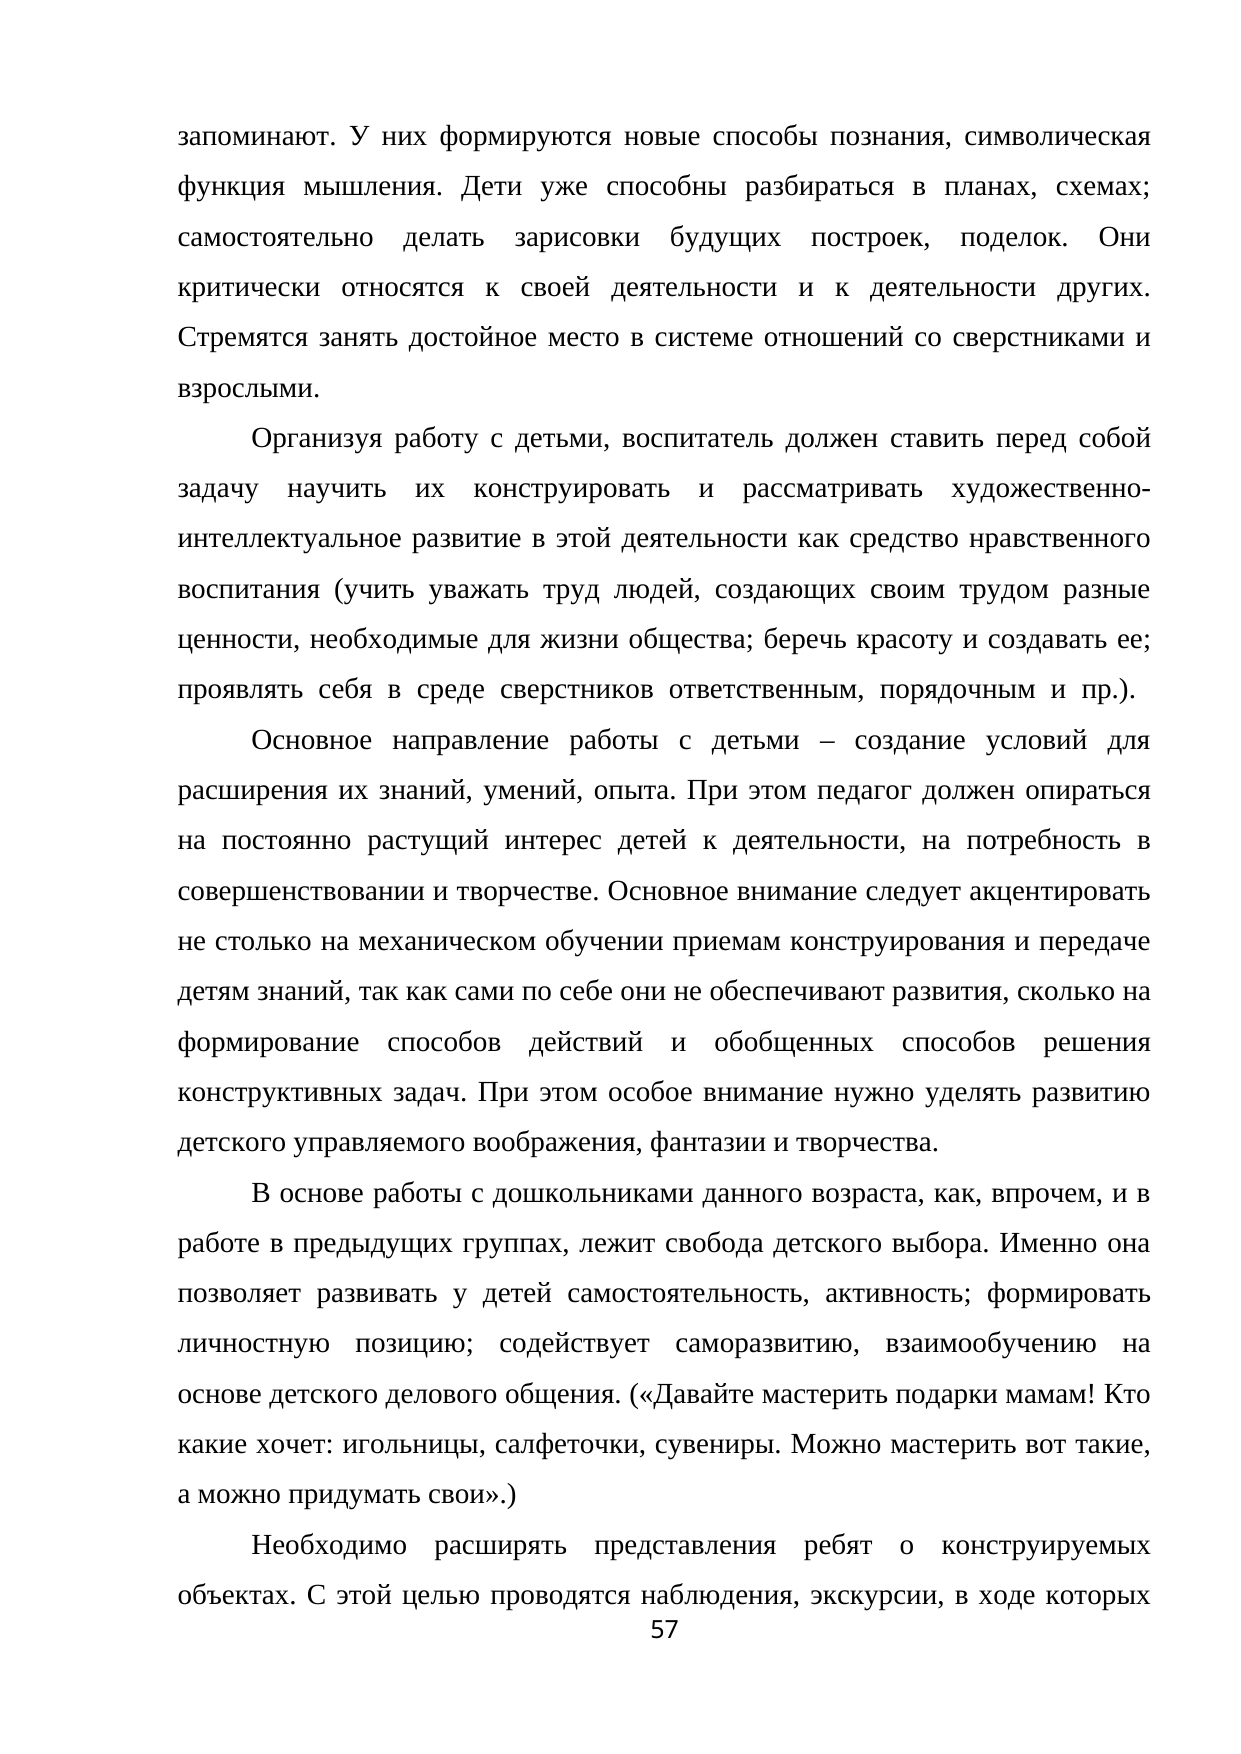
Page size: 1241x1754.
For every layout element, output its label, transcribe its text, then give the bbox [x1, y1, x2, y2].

text В основе работы с дошкольниками данного возраста, как, впрочем, и в работе в предыдущих группах, лежит свобода детского выбора. Именно она позволяет развивать у детей самостоятельность, активность; формировать личностную позицию; содействует саморазвитию, взаимообучению на основе детского делового общения. («Давайте мастерить подарки мамам! Кто какие хочет: игольницы, салфеточки, сувениры. Можно мастерить вот такие, а можно придумать свои».) [177, 1175, 1152, 1510]
text Организуя работу с детьми, воспитатель должен ставить перед собой задачу научить их конструировать и рассматривать художественно-интеллектуальное развитие в этой деятельности как средство нравственного воспитания (учить уважать труд людей, создающих своим трудом разные ценности, необходимые для жизни общества; беречь красоту и создавать ее; проявлять себя в среде сверстников ответственным, порядочным и пр.). Основное направление работы с детьми – создание условий для расширения их знаний, умений, опыта. При этом педагог должен опираться на постоянно растущий интерес детей к деятельности, на потребность в совершенствовании и творчестве. Основное внимание следует акцентировать не столько на механическом обучении приемам конструирования и передаче детям знаний, так как сами по себе они не обеспечивают развития, сколько на формирование способов действий и обобщенных способов решения конструктивных задач. При этом особое внимание нужно уделять развитию детского управляемого воображения, фантазии и творчества. [177, 420, 1152, 1158]
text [177, 1527, 1152, 1611]
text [177, 118, 1152, 403]
